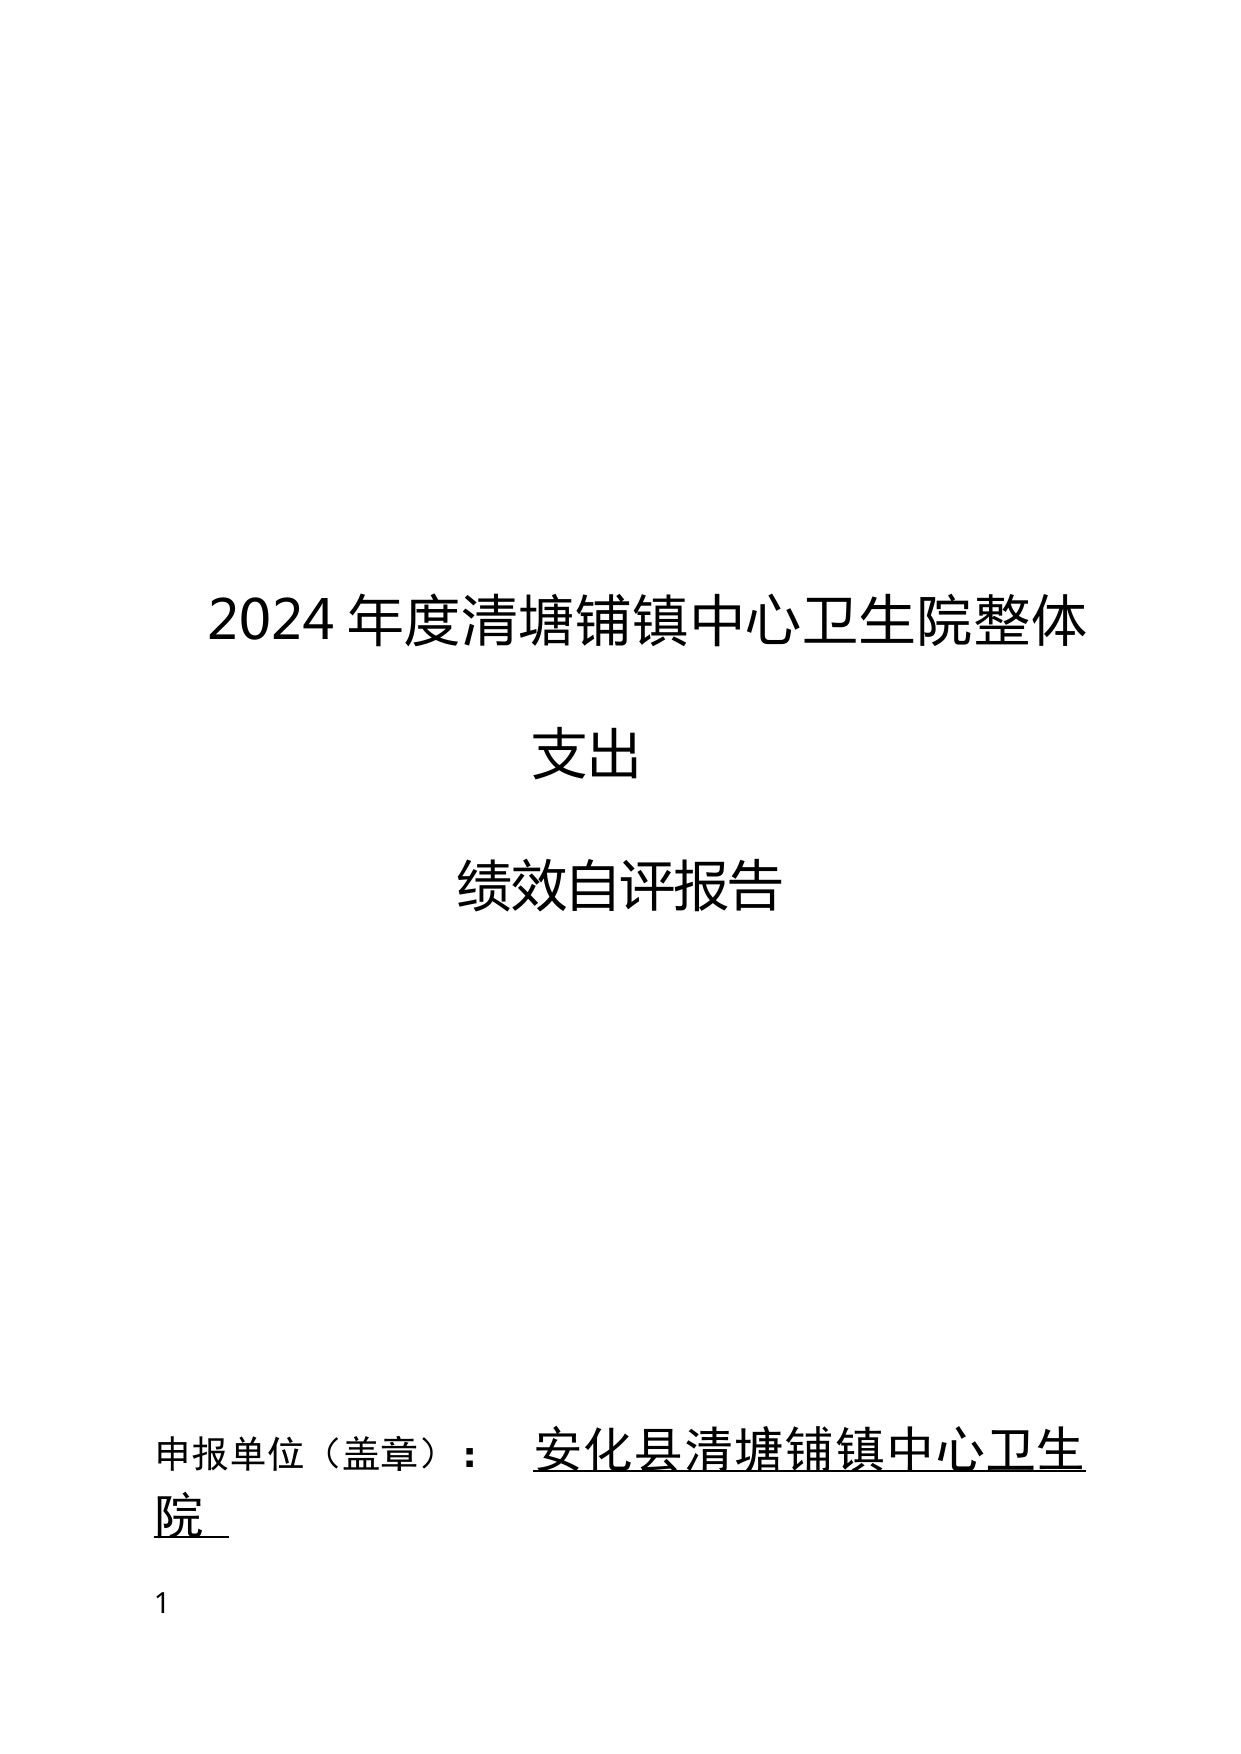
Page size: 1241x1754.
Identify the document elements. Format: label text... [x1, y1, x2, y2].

text 2024年度清塘铺镇中心卫生院整体支出 [208, 552, 1087, 817]
text 绩效自评报告 [153, 817, 1087, 949]
text 申报单位（盖章）： 安化县清塘铺镇中心卫生院 [153, 1413, 1087, 1545]
